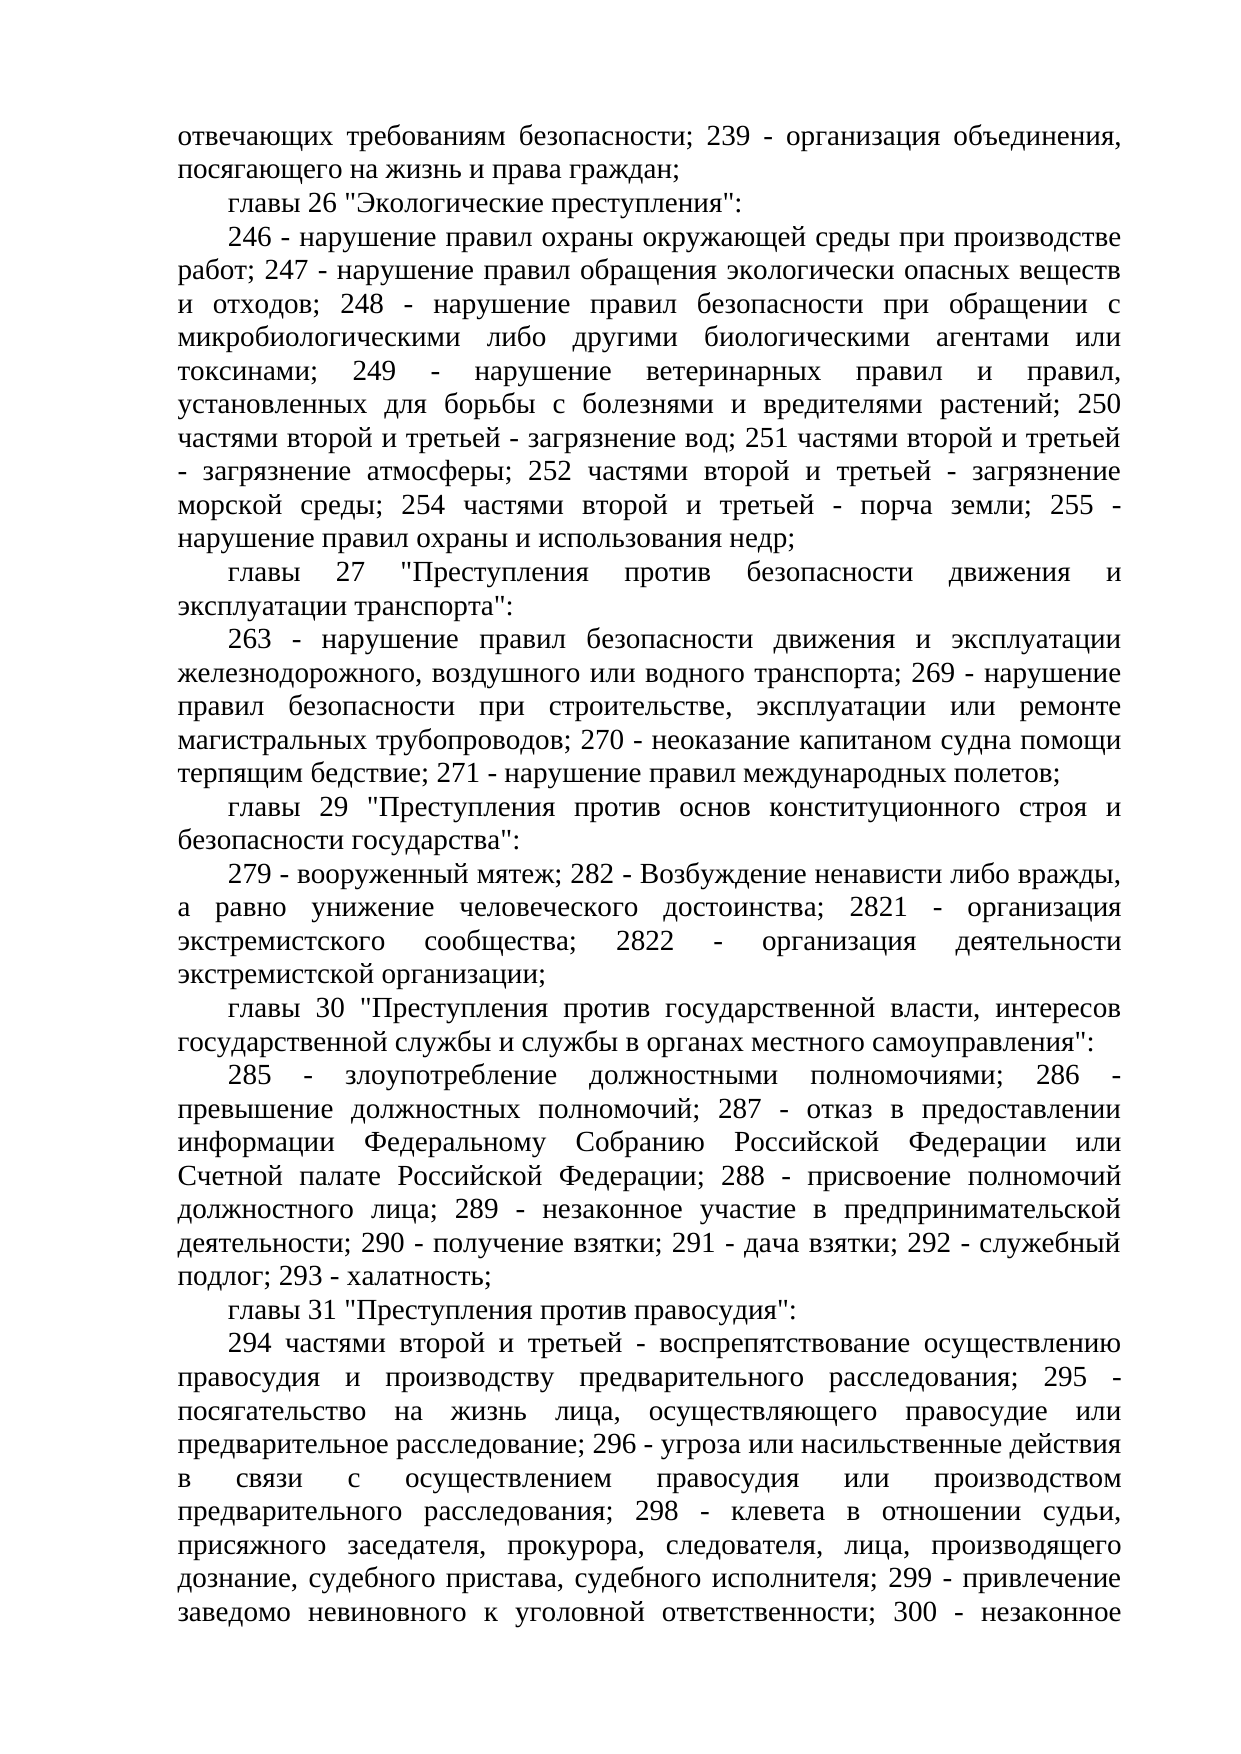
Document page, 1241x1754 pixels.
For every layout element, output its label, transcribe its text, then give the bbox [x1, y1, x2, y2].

text главы 31 "Преступления против правосудия": [177, 1292, 1122, 1326]
text 285 - злоупотребление должностными полномочиями; 286 - превышение должностных полномочий; 287 - отказ в предоставлении информации Федеральному Собранию Российской Федерации или Счетной палате Российской Федерации; 288 - присвоение полномочий должностного лица; 289 - незаконное участие в предпринимательской деятельности; 290 - получение взятки; 291 - дача взятки; 292 - служебный подлог; 293 - халатность; [177, 1057, 1122, 1292]
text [177, 118, 1122, 185]
text главы 29 "Преступления против основ конституционного строя и безопасности государства": [177, 789, 1122, 856]
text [177, 1326, 1122, 1627]
text главы 27 "Преступления против безопасности движения и эксплуатации транспорта": [177, 554, 1122, 621]
text 279 - вооруженный мятеж; 282 - Возбуждение ненависти либо вражды, а равно унижение человеческого достоинства; 2821 - организация экстремистского сообщества; 2822 - организация деятельности экстремистской организации; [177, 856, 1122, 990]
text главы 26 "Экологические преступления": [177, 185, 1122, 219]
text главы 30 "Преступления против государственной власти, интересов государственной службы и службы в органах местного самоуправления": [177, 990, 1122, 1057]
text 246 - нарушение правил охраны окружающей среды при производстве работ; 247 - нарушение правил обращения экологически опасных веществ и отходов; 248 - нарушение правил безопасности при обращении с микробиологическими либо другими биологическими агентами или токсинами; 249 - нарушение ветеринарных правил и правил, установленных для борьбы с болезнями и вредителями растений; 250 частями второй и третьей - загрязнение вод; 251 частями второй и третьей - загрязнение атмосферы; 252 частями второй и третьей - загрязнение морской среды; 254 частями второй и третьей - порча земли; 255 - нарушение правил охраны и использования недр; [177, 219, 1122, 554]
text 263 - нарушение правил безопасности движения и эксплуатации железнодорожного, воздушного или водного транспорта; 269 - нарушение правил безопасности при строительстве, эксплуатации или ремонте магистральных трубопроводов; 270 - неоказание капитаном судна помощи терпящим бедствие; 271 - нарушение правил международных полетов; [177, 621, 1122, 789]
